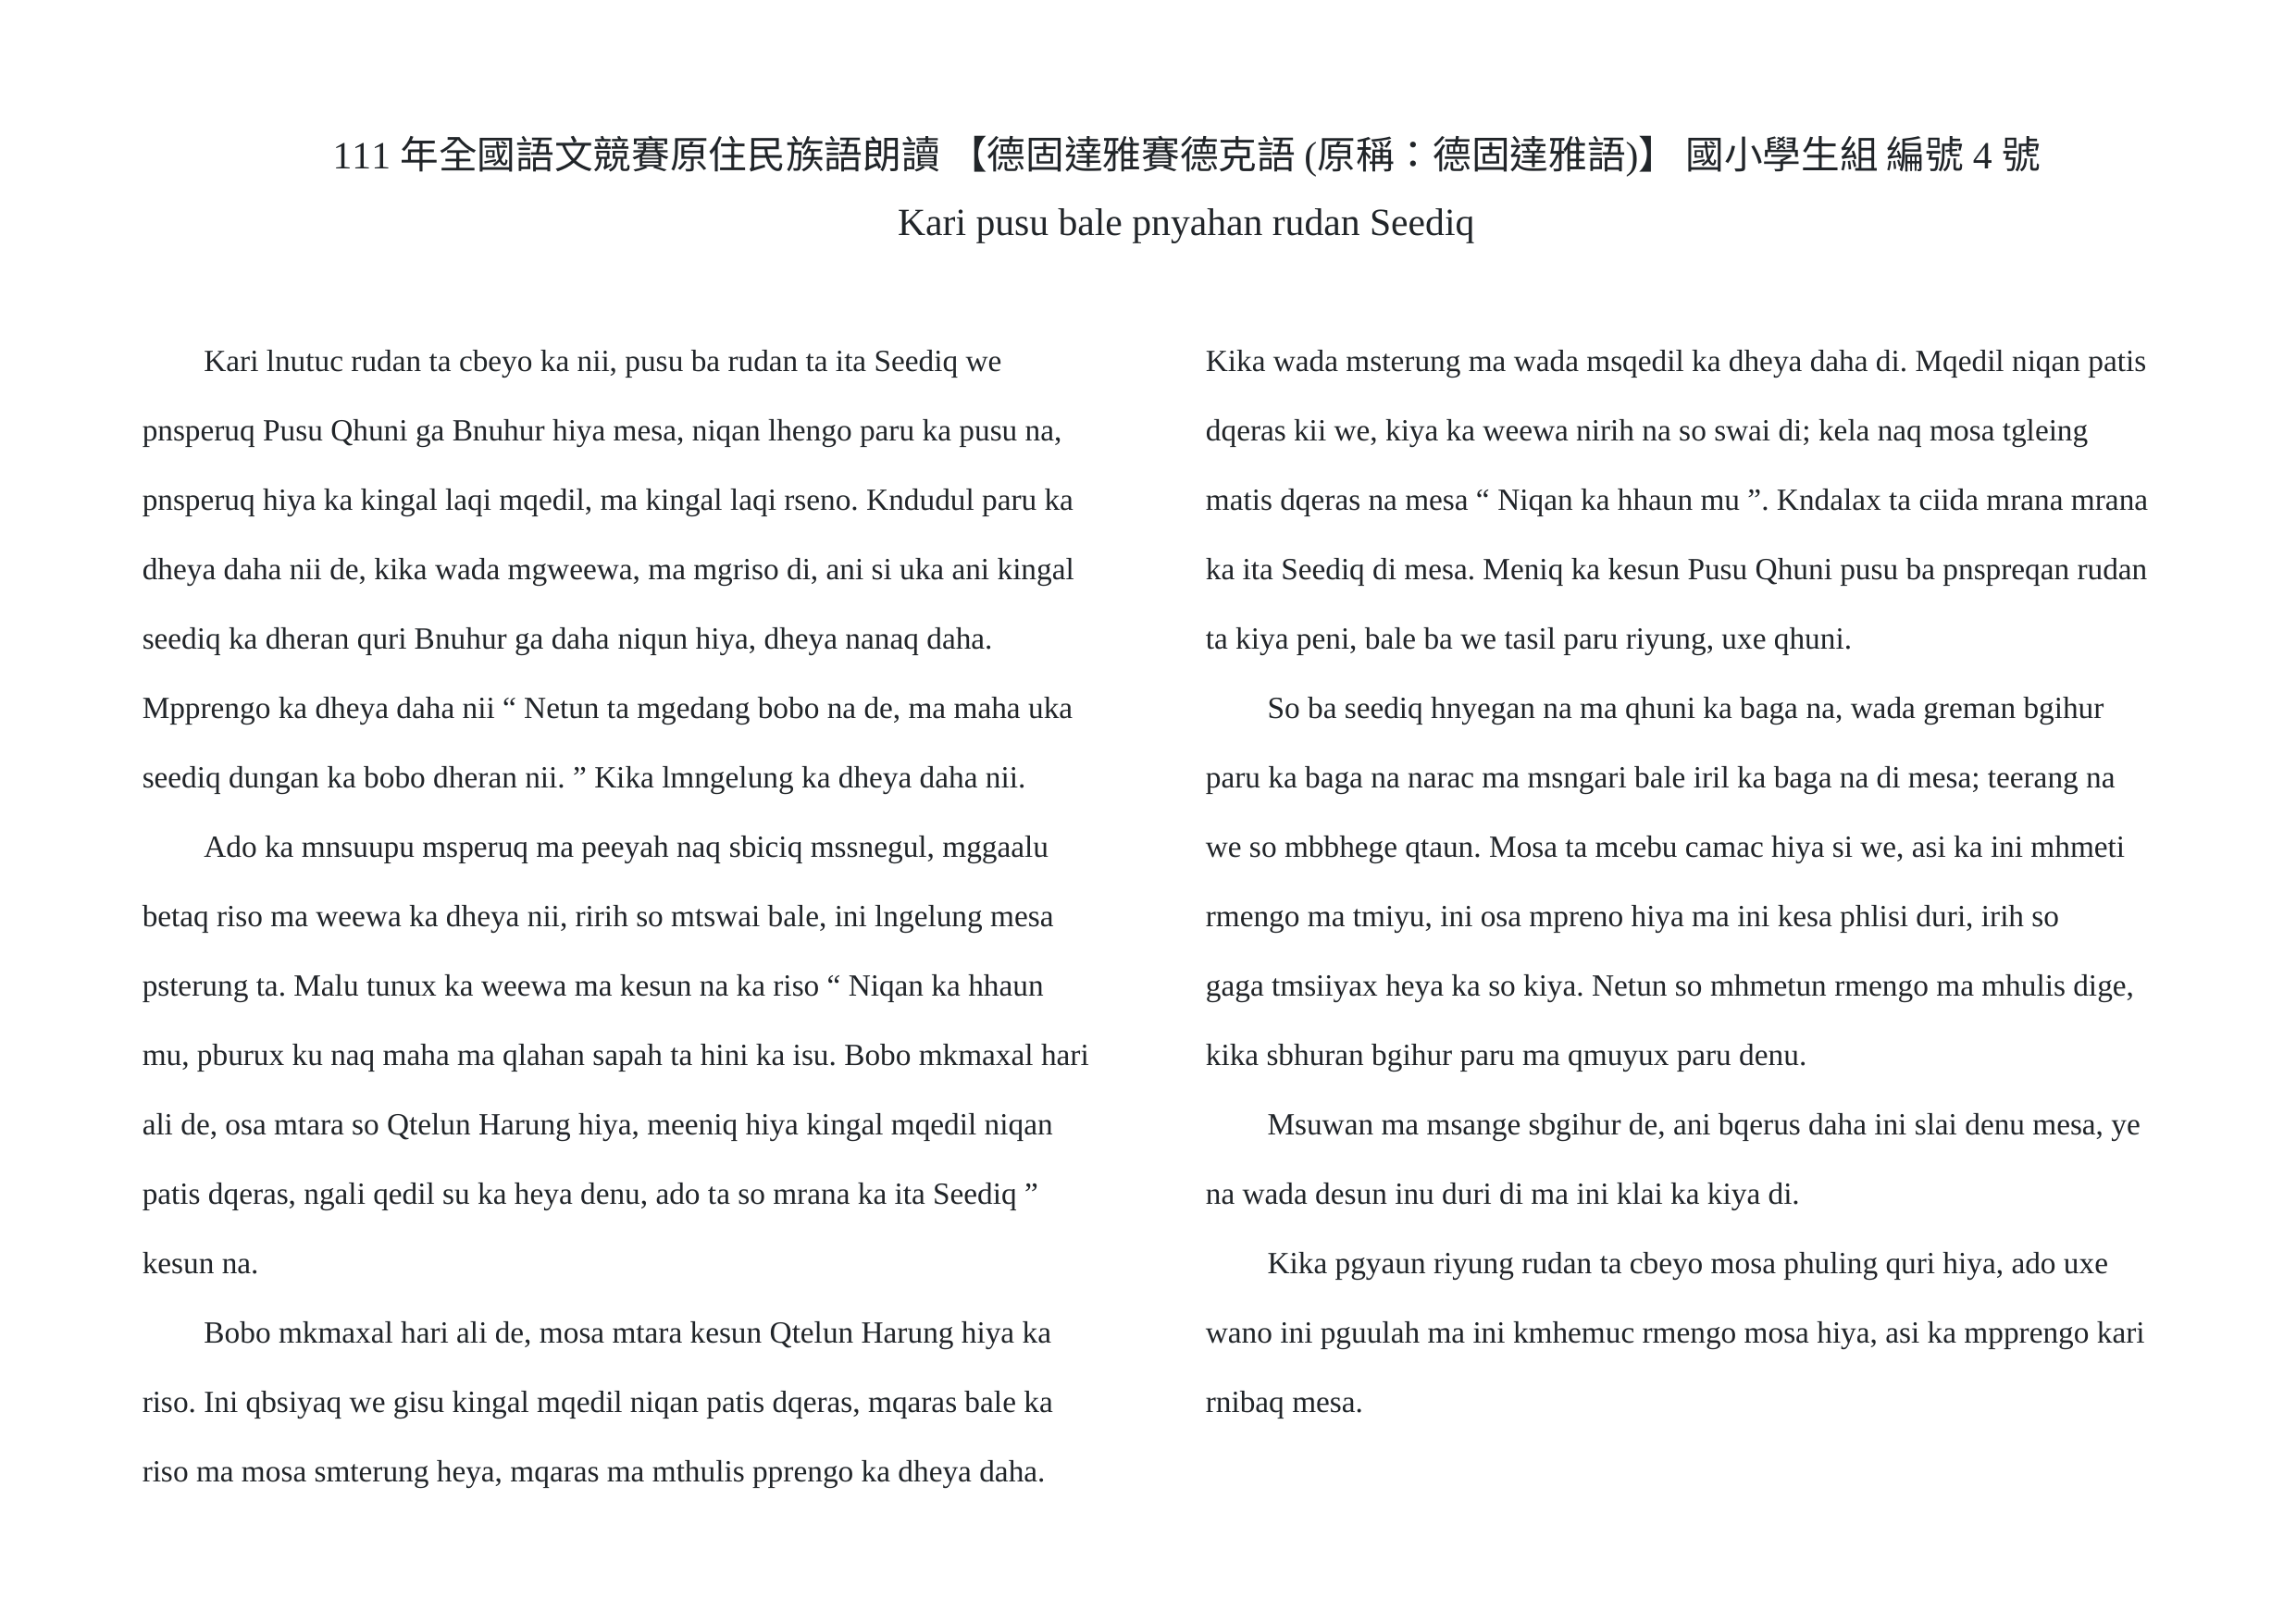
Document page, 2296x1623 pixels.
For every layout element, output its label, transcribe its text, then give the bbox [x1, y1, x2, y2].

text Kari lnutuc rudan ta cbeyo ka nii, pusu ba rudan ta ita Seediq we pnsperuq Pusu Qhuni ga Bnuhur hiya mesa, niqan lhengo paru ka pusu na, pnsperuq hiya ka kingal laqi mqedil, ma kingal laqi rseno. Kndudul paru ka dheya daha nii de, kika wada mgweewa, ma mgriso di, ani si uka ani kingal seediq ka dheran quri Bnuhur ga daha niqun hiya, dheya nanaq daha. Mpprengo ka dheya daha nii “ Netun ta mgedang bobo na de, ma maha uka seediq dungan ka bobo dheran nii. ” Kika lmngelung ka dheya daha nii. [142, 326, 1090, 812]
text Bobo mkmaxal hari ali de, mosa mtara kesun Qtelun Harung hiya ka riso. Ini qbsiyaq we gisu kingal mqedil niqan patis dqeras, mqaras bale ka riso ma mosa smterung heya, mqaras ma mthulis pprengo ka dheya daha. Kika wada msterung ma wada msqedil ka dheya daha di. Mqedil niqan patis dqeras kii we, kiya ka weewa nirih na so swai di; kela naq mosa tgleing matis dqeras na mesa “ Niqan ka hhaun mu ”. Kndalax ta ciida mrana mrana ka ita Seediq di mesa. Meniq ka kesun Pusu Qhuni pusu ba pnspreqan rudan ta kiya peni, bale ba we tasil paru riyung, uxe qhuni. [1206, 326, 2153, 673]
text Msuwan ma msange sbgihur de, ani bqerus daha ini slai denu mesa, ye na wada desun inu duri di ma ini klai ka kiya di. [1206, 1089, 2153, 1228]
text Bobo mkmaxal hari ali de, mosa mtara kesun Qtelun Harung hiya ka riso. Ini qbsiyaq we gisu kingal mqedil niqan patis dqeras, mqaras bale ka riso ma mosa smterung heya, mqaras ma mthulis pprengo ka dheya daha. Kika wada msterung ma wada msqedil ka dheya daha di. Mqedil niqan patis dqeras kii we, kiya ka weewa nirih na so swai di; kela naq mosa tgleing matis dqeras na mesa “ Niqan ka hhaun mu ”. Kndalax ta ciida mrana mrana ka ita Seediq di mesa. Meniq ka kesun Pusu Qhuni pusu ba pnspreqan rudan ta kiya peni, bale ba we tasil paru riyung, uxe qhuni. [142, 1297, 1090, 1505]
text Ado ka mnsuupu msperuq ma peeyah naq sbiciq mssnegul, mggaalu betaq riso ma weewa ka dheya nii, ririh so mtswai bale, ini lngelung mesa psterung ta. Malu tunux ka weewa ma kesun na ka riso “ Niqan ka hhaun mu, pburux ku naq maha ma qlahan sapah ta hini ka isu. Bobo mkmaxal hari ali de, osa mtara so Qtelun Harung hiya, meeniq hiya kingal mqedil niqan patis dqeras, ngali qedil su ka heya denu, ado ta so mrana ka ita Seediq ” kesun na. [142, 812, 1090, 1297]
text Kika pgyaun riyung rudan ta cbeyo mosa phuling quri hiya, ado uxe wano ini pguulah ma ini kmhemuc rmengo mosa hiya, asi ka mpprengo kari rnibaq mesa. [1206, 1228, 2153, 1436]
text Kari pusu bale pnyahan rudan Seediq [142, 187, 2153, 256]
text 111 年全國語文競賽原住民族語朗讀 【德固達雅賽德克語 (原稱：德固達雅語)】 國小學生組 編號 4 號 [142, 118, 2153, 187]
text So ba seediq hnyegan na ma qhuni ka baga na, wada greman bgihur paru ka baga na narac ma msngari bale iril ka baga na di mesa; teerang na we so mbbhege qtaun. Mosa ta mcebu camac hiya si we, asi ka ini mhmeti rmengo ma tmiyu, ini osa mpreno hiya ma ini kesa phlisi duri, irih so gaga tmsiiyax heya ka so kiya. Netun so mhmetun rmengo ma mhulis dige, kika sbhuran bgihur paru ma qmuyux paru denu. [1206, 673, 2153, 1089]
